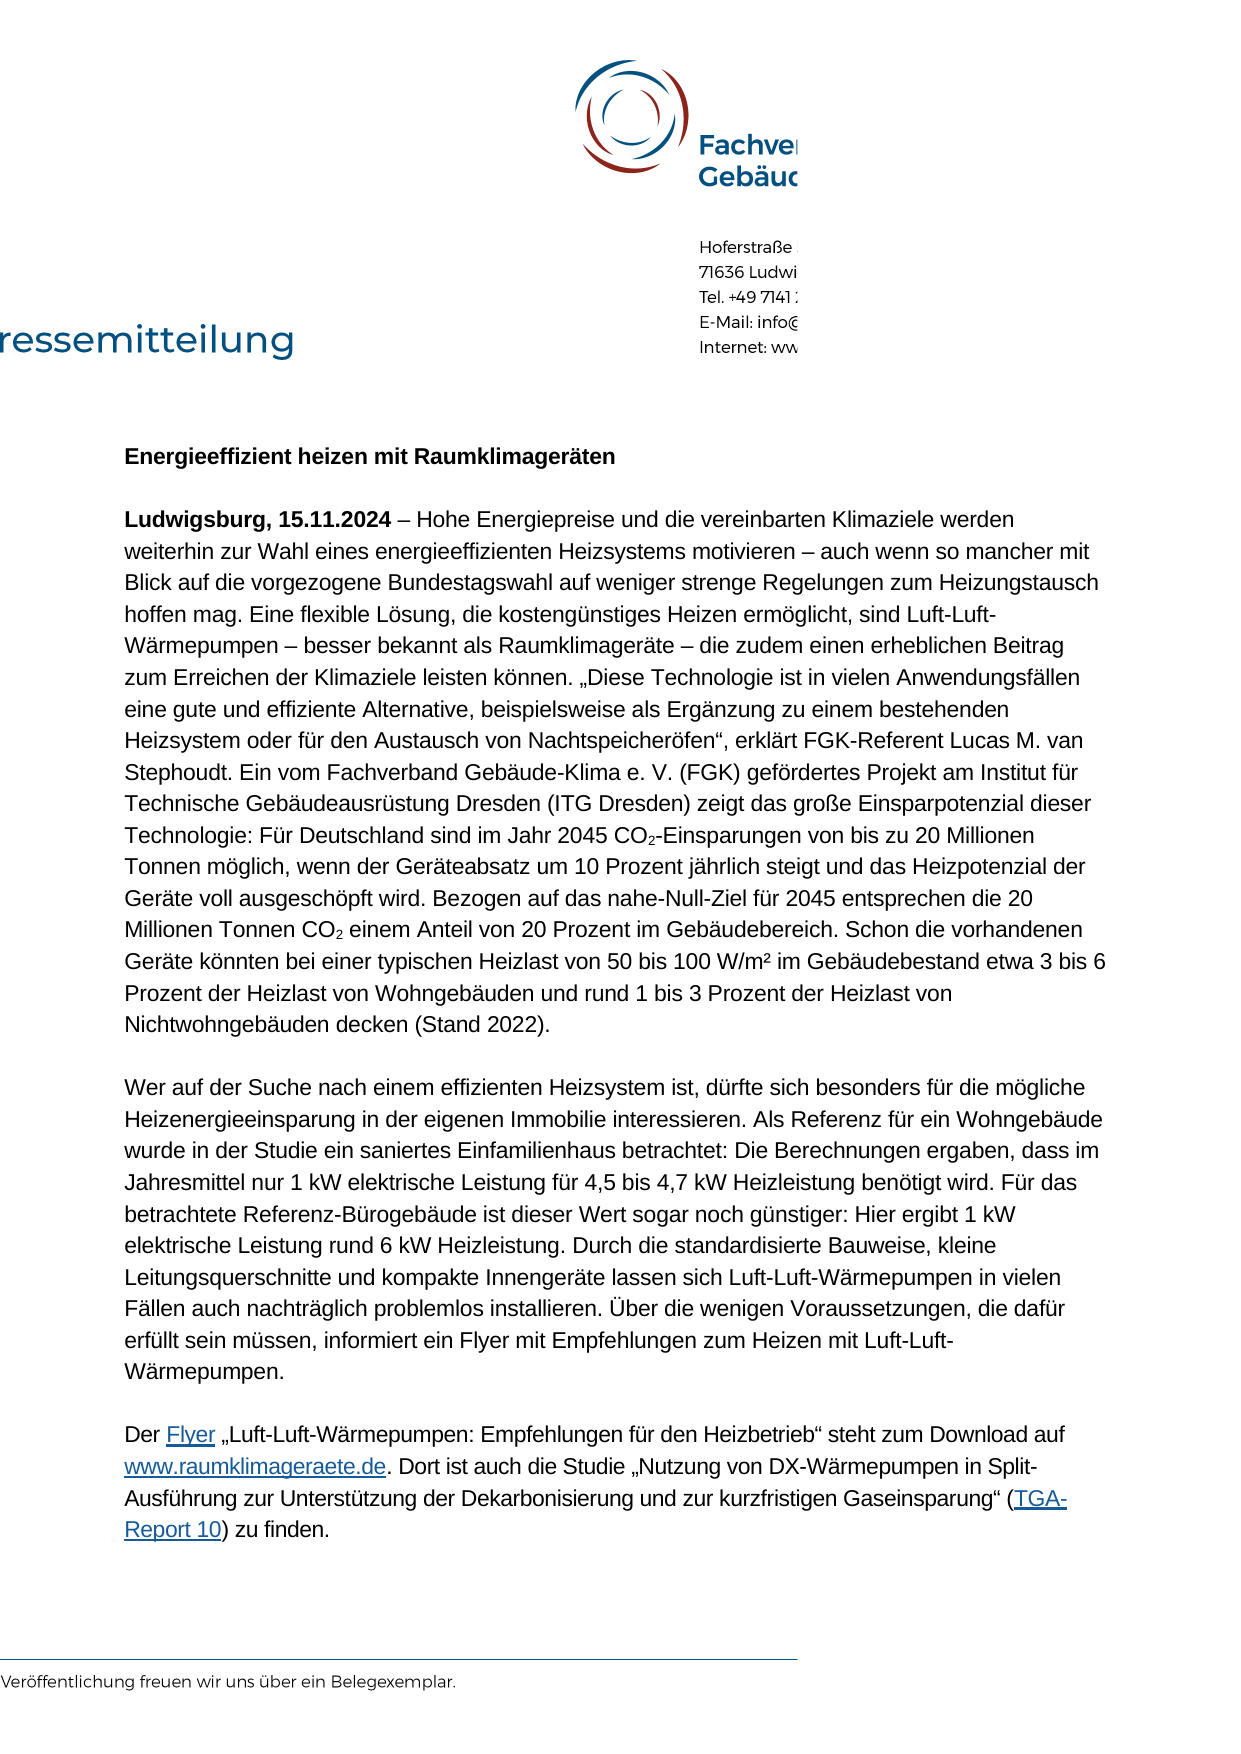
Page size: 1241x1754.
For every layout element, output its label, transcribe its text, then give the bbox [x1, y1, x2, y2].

text Der Flyer „Luft-Luft-Wärmepumpen: Empfehlungen für den Heizbetrieb“ steht zum Download auf www.raumklimageraete.de. Dort ist auch die Studie „Nutzung von DX-Wärmepumpen in Split-Ausführung zur Unterstützung der Dekarbonisierung und zur kurzfristigen Gaseinsparung“ (TGA-Report 10) zu finden. [124, 1421, 1116, 1542]
text Wer auf der Suche nach einem effizienten Heizsystem ist, dürfte sich besonders für die mögliche Heizenergieeinsparung in der eigenen Immobilie interessieren. Als Referenz für ein Wohngebäude wurde in der Studie ein saniertes Einfamilienhaus betrachtet: Die Berechnungen ergaben, dass im Jahresmittel nur 1 kW elektrische Leistung für 4,5 bis 4,7 kW Heizleistung benötigt wird. Für das betrachtete Referenz-Bürogebäude ist dieser Wert sogar noch günstiger: Hier ergibt 1 kW elektrische Leistung rund 6 kW Heizleistung. Durch die standardisierte Bauweise, kleine Leitungsquerschnitte und kompakte Innengeräte lassen sich Luft-Luft-Wärmepumpen in vielen Fällen auch nachträglich problemlos installieren. Über die wenigen Voraussetzungen, die dafür erfüllt sein müssen, informiert ein Flyer mit Empfehlungen zum Heizen mit Luft-Luft-Wärmepumpen. [124, 1074, 1110, 1385]
text Energieeffizient heizen mit Raumklimageräten [124, 443, 1122, 469]
text Ludwigsburg, 15.11.2024 – Hohe Energiepreise und die vereinbarten Klimaziele werden weiterhin zur Wahl eines energieeffizienten Heizsystems motivieren – auch wenn so mancher mit Blick auf die vorgezogene Bundestagswahl auf weniger strenge Regelungen zum Heizungstausch hoffen mag. Eine flexible Lösung, die kostengünstiges Heizen ermöglicht, sind Luft-Luft-Wärmepumpen – besser bekannt als Raumklimageräte – die zudem einen erheblichen Beitrag zum Erreichen der Klimaziele leisten können. „Diese Technologie ist in vielen Anwendungsfällen eine gute und effiziente Alternative, beispielsweise als Ergänzung zu einem bestehenden Heizsystem oder für den Austausch von Nachtspeicheröfen“, erklärt FGK-Referent Lucas M. van Stephoudt. Ein vom Fachverband Gebäude-Klima e. V. (FGK) gefördertes Projekt am Institut für Technische Gebäudeausrüstung Dresden (ITG Dresden) zeigt das große Einsparpotenzial dieser Technologie: Für Deutschland sind im Jahr 2045 CO2-Einsparungen von bis zu 20 Millionen Tonnen möglich, wenn der Geräteabsatz um 10 Prozent jährlich steigt und das Heizpotenzial der Geräte voll ausgeschöpft wird. Bezogen auf das nahe-Null-Ziel für 2045 entsprechen die 20 Millionen Tonnen CO2 einem Anteil von 20 Prozent im Gebäudebereich. Schon die vorhandenen Geräte könnten bei einer typischen Heizlast von 50 bis 100 W/m² im Gebäudebestand etwa 3 bis 6 Prozent der Heizlast von Wohngebäuden und rund 1 bis 3 Prozent der Heizlast von Nichtwohngebäuden decken (Stand 2022). [124, 506, 1110, 1037]
picture [0, 0, 798, 1754]
